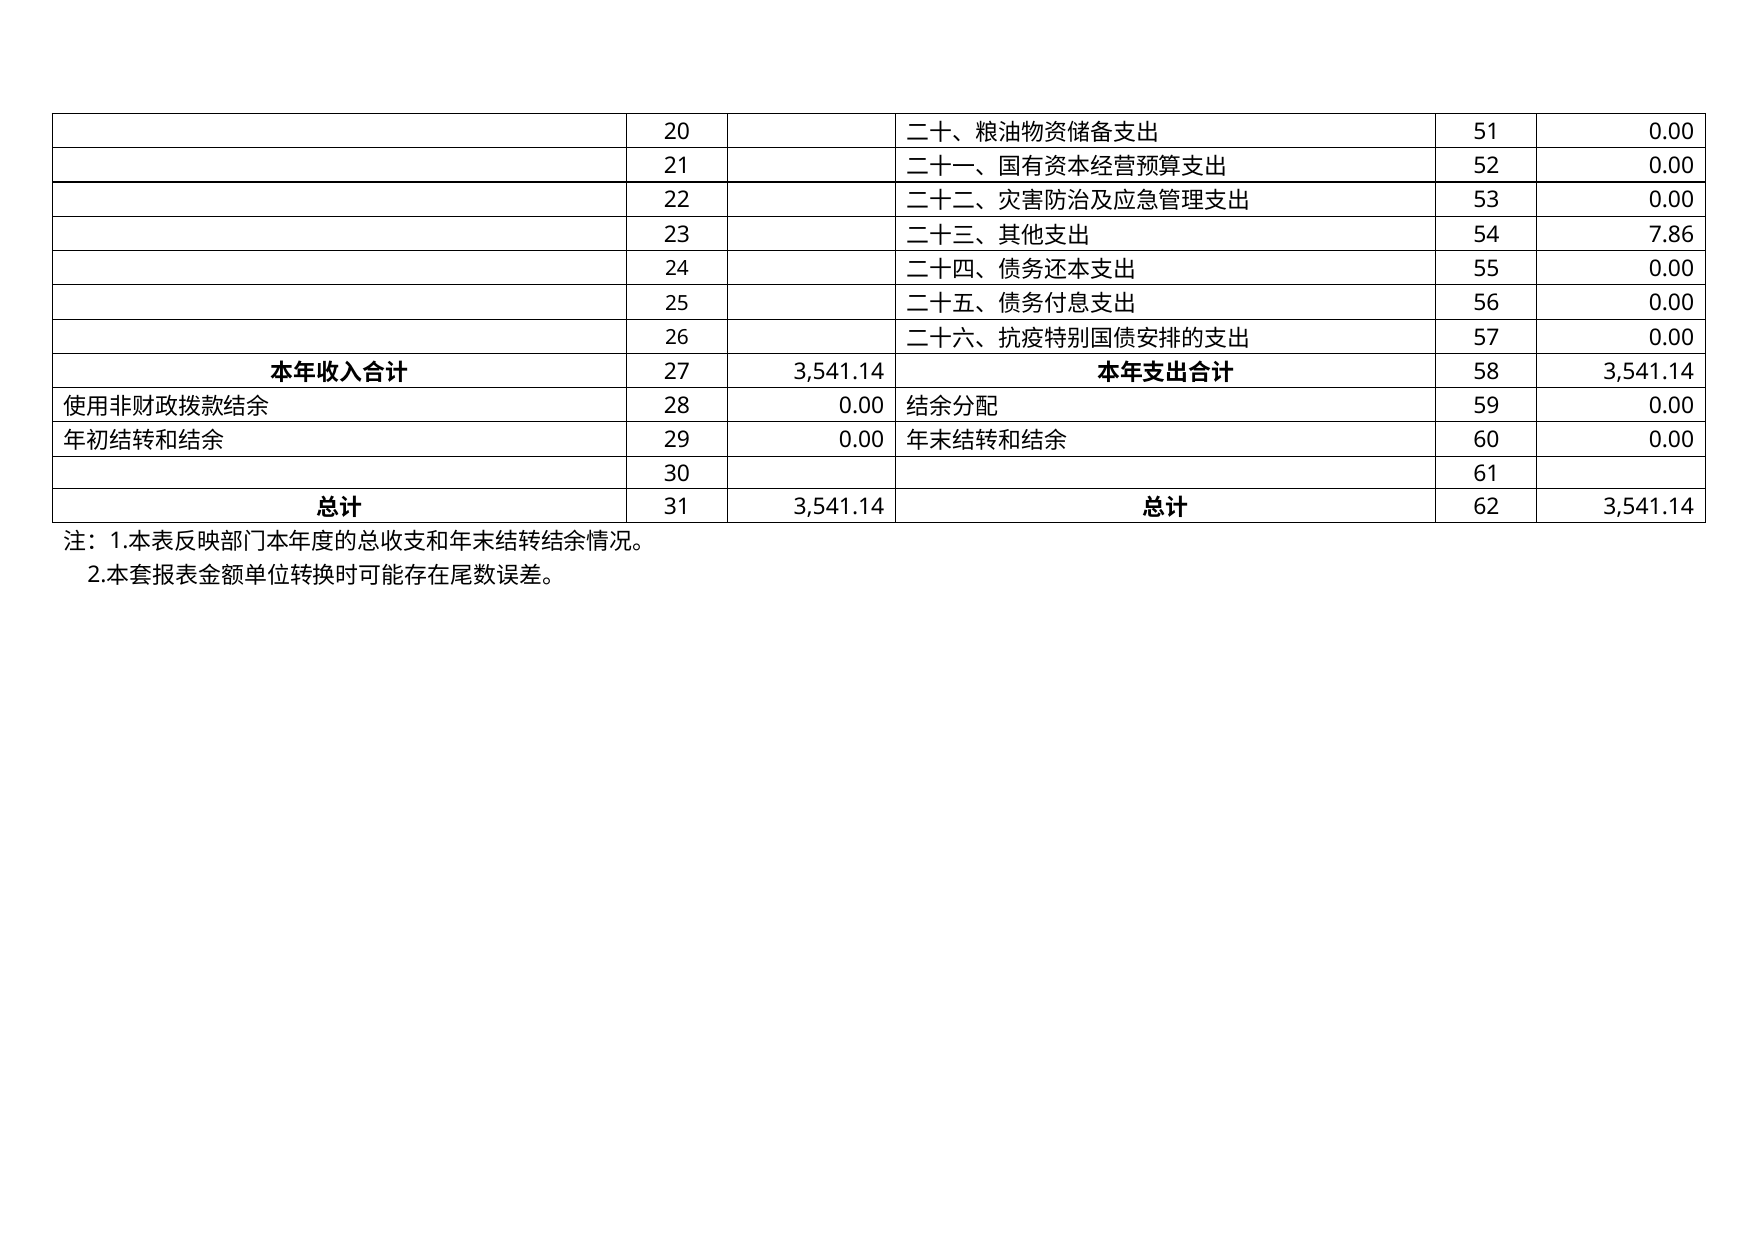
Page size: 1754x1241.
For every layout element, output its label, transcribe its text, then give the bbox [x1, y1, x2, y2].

table_cell 24 [627, 251, 727, 284]
table_cell 二十二、灾害防治及应急管理支出 [896, 183, 1435, 216]
table_cell 28 [627, 388, 727, 421]
table_cell [896, 457, 1435, 488]
table_cell 29 [627, 422, 727, 456]
table_cell 总计 [896, 489, 1435, 522]
table_cell 0.00 [1537, 183, 1705, 216]
table_cell 3,541.14 [1537, 489, 1705, 522]
table_cell [728, 457, 895, 488]
table_cell 0.00 [1537, 114, 1705, 147]
table_cell 使用非财政拨款结余 [53, 388, 626, 421]
table_cell 注：1.本表反映部门本年度的总收支和年末结转结余情况。 [52, 523, 1705, 556]
table_cell [53, 183, 626, 216]
table_cell 3,541.14 [1537, 354, 1705, 387]
table_cell 30 [627, 457, 727, 488]
table_cell [728, 320, 895, 353]
table_cell 55 [1436, 251, 1536, 284]
table_cell 58 [1436, 354, 1536, 387]
table_cell 56 [1436, 285, 1536, 318]
table_cell 22 [627, 183, 727, 216]
table_cell 62 [1436, 489, 1536, 522]
table_cell 二十、粮油物资储备支出 [896, 114, 1435, 147]
table_cell 总计 [53, 489, 626, 522]
table_cell 本年收入合计 [53, 354, 626, 387]
table_cell 二十三、其他支出 [896, 217, 1435, 250]
table_cell 0.00 [1537, 422, 1705, 456]
table_cell 年初结转和结余 [53, 422, 626, 456]
table_cell 二十四、债务还本支出 [896, 251, 1435, 284]
table_cell 20 [627, 114, 727, 147]
table_cell 3,541.14 [728, 489, 895, 522]
table_cell 0.00 [728, 422, 895, 456]
table_cell [728, 183, 895, 216]
table_cell 57 [1436, 320, 1536, 353]
table_cell [728, 148, 895, 181]
table_cell [1537, 457, 1705, 488]
table_cell 23 [627, 217, 727, 250]
table_cell [53, 148, 626, 181]
table_cell 结余分配 [896, 388, 1435, 421]
table_cell 53 [1436, 183, 1536, 216]
table_cell 0.00 [1537, 251, 1705, 284]
table_cell 0.00 [1537, 388, 1705, 421]
table_cell 本年支出合计 [896, 354, 1435, 387]
table_cell [728, 251, 895, 284]
table_cell [728, 217, 895, 250]
table_cell 26 [627, 320, 727, 353]
table_cell [728, 285, 895, 318]
table_cell 61 [1436, 457, 1536, 488]
table_cell 52 [1436, 148, 1536, 181]
table_cell 二十一、国有资本经营预算支出 [896, 148, 1435, 181]
table_cell 2.本套报表金额单位转换时可能存在尾数误差。 [52, 556, 1705, 590]
table_cell 7.86 [1537, 217, 1705, 250]
table_cell 60 [1436, 422, 1536, 456]
table_cell 27 [627, 354, 727, 387]
table_cell 0.00 [1537, 320, 1705, 353]
table_cell 31 [627, 489, 727, 522]
table_cell 54 [1436, 217, 1536, 250]
table_cell 二十五、债务付息支出 [896, 285, 1435, 318]
table_cell [53, 217, 626, 250]
table_cell 年末结转和结余 [896, 422, 1435, 456]
table_cell 51 [1436, 114, 1536, 147]
table_cell 25 [627, 285, 727, 318]
table_cell 二十六、抗疫特别国债安排的支出 [896, 320, 1435, 353]
table_cell [53, 457, 626, 488]
table_cell [53, 285, 626, 318]
table_cell 3,541.14 [728, 354, 895, 387]
table_cell [728, 114, 895, 147]
table_cell 21 [627, 148, 727, 181]
table_cell 0.00 [1537, 148, 1705, 181]
table_cell 0.00 [728, 388, 895, 421]
table_cell [53, 251, 626, 284]
table_cell 59 [1436, 388, 1536, 421]
table_cell 0.00 [1537, 285, 1705, 318]
table_cell [53, 320, 626, 353]
table_cell [53, 114, 626, 147]
